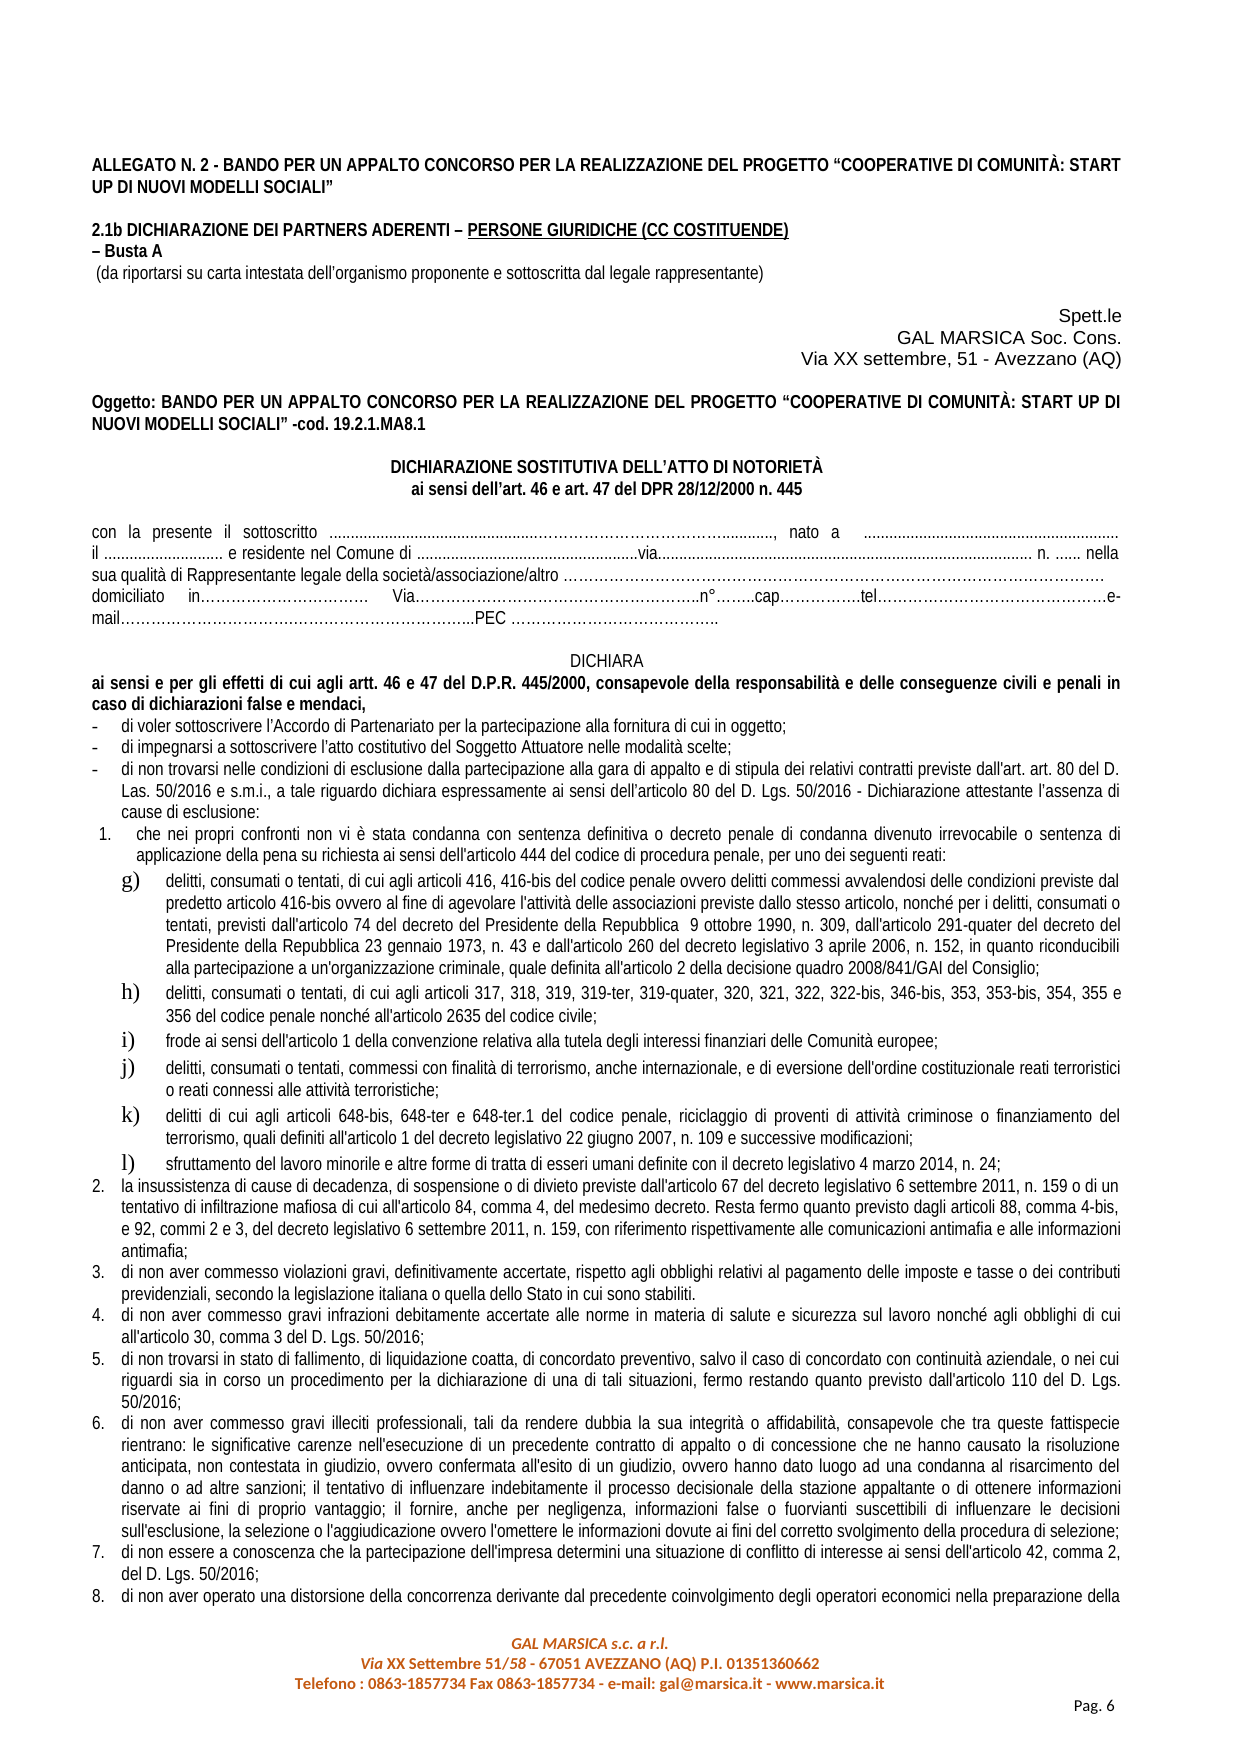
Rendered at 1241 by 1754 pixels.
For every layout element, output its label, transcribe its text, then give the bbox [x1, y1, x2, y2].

list delitti, consumati o tentati, commessi con finalità di terrorismo, anche internazionale, e di eversione dell'ordine costituzionale reati terroristici o reati connessi alle attività terroristiche; [121, 1053, 1122, 1101]
text Via XX settembre, 51 - Avezzano (AQ) [92, 348, 1122, 370]
list di non aver commesso violazioni gravi, definitivamente accertate, rispetto agli obblighi relativi al pagamento delle imposte e tasse o dei contributi previdenziali, secondo la legislazione italiana o quella dello Stato in cui sono stabiliti. [92, 1261, 1122, 1304]
text ALLEGATO N. 2 - BANDO PER UN APPALTO CONCORSO PER LA REALIZZAZIONE DEL PROGETTO “COOPERATIVE DI COMUNITÀ: START UP DI NUOVI MODELLI SOCIALI” [92, 154, 1122, 197]
text (da riportarsi su carta intestata dell’organismo proponente e sottoscritta dal legale rappresentante) [92, 262, 1122, 283]
text ai sensi dell’art. 46 e art. 47 del DPR 28/12/2000 n. 445 [92, 478, 1122, 499]
text DICHIARAZIONE SOSTITUTIVA DELL’ATTO DI NOTORIETÀ [92, 456, 1122, 478]
text 2.1b DICHIARAZIONE DEI PARTNERS ADERENTI – PERSONE GIURIDICHE (CC COSTITUENDE) [92, 219, 1122, 240]
text con la presente il sottoscritto .................................................………………………………............, nato a ............................................................ il ............................ e residente nel Comune di ....................................................via........................................................................................ n. ...... nella sua qualità di Rappresentante legale della società/associazione/altro ……………………………………………………………………………………………. [92, 521, 1122, 585]
list delitti, consumati o tentati, di cui agli articoli 317, 318, 319, 319-ter, 319-quater, 320, 321, 322, 322-bis, 346-bis, 353, 353-bis, 354, 355 e 356 del codice penale nonché all'articolo 2635 del codice civile; [121, 978, 1122, 1026]
list che nei propri confronti non vi è stata condanna con sentenza definitiva o decreto penale di condanna divenuto irrevocabile o sentenza di applicazione della pena su richiesta ai sensi dell'articolo 444 del codice di procedura penale, per uno dei seguenti reati: [98, 823, 1122, 866]
text Spett.le [92, 305, 1122, 327]
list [92, 1584, 1122, 1606]
list delitti di cui agli articoli 648-bis, 648-ter e 648-ter.1 del codice penale, riciclaggio di proventi di attività criminose o finanziamento del terrorismo, quali definiti all'articolo 1 del decreto legislativo 22 giugno 2007, n. 109 e successive modificazioni; [121, 1101, 1122, 1148]
text ai sensi e per gli effetti di cui agli artt. 46 e 47 del D.P.R. 445/2000, consapevole della responsabilità e delle conseguenze civili e penali in caso di dichiarazioni false e mendaci, [92, 672, 1122, 715]
list di non trovarsi in stato di fallimento, di liquidazione coatta, di concordato preventivo, salvo il caso di concordato con continuità aziendale, o nei cui riguardi sia in corso un procedimento per la dichiarazione di una di tali situazioni, fermo restando quanto previsto dall'articolo 110 del D. Lgs. 50/2016; [92, 1347, 1122, 1412]
text GAL MARSICA Soc. Cons. [92, 327, 1122, 348]
list di non trovarsi nelle condizioni di esclusione dalla partecipazione alla gara di appalto e di stipula dei relativi contratti previste dall'art. art. 80 del D. Las. 50/2016 e s.m.i., a tale riguardo dichiara espressamente ai sensi dell’articolo 80 del D. Lgs. 50/2016 - Dichiarazione attestante l’assenza di cause di esclusione: [92, 758, 1122, 823]
text – Busta A [92, 240, 1122, 262]
list di non essere a conoscenza che la partecipazione dell'impresa determini una situazione di conflitto di interesse ai sensi dell'articolo 42, comma 2, del D. Lgs. 50/2016; [92, 1541, 1122, 1584]
list di voler sottoscrivere l’Accordo di Partenariato per la partecipazione alla fornitura di cui in oggetto; [92, 715, 1122, 736]
list di non aver commesso gravi infrazioni debitamente accertate alle norme in materia di salute e sicurezza sul lavoro nonché agli obblighi di cui all'articolo 30, comma 3 del D. Lgs. 50/2016; [92, 1304, 1122, 1347]
list sfruttamento del lavoro minorile e altre forme di tratta di esseri umani definite con il decreto legislativo 4 marzo 2014, n. 24; [121, 1148, 1122, 1175]
list di impegnarsi a sottoscrivere l’atto costitutivo del Soggetto Attuatore nelle modalità scelte; [92, 736, 1122, 758]
text DICHIARA [92, 650, 1122, 672]
text Oggetto: BANDO PER UN APPALTO CONCORSO PER LA REALIZZAZIONE DEL PROGETTO “COOPERATIVE DI COMUNITÀ: START UP DI NUOVI MODELLI SOCIALI” -cod. 19.2.1.MA8.1 [92, 391, 1122, 434]
list delitti, consumati o tentati, di cui agli articoli 416, 416-bis del codice penale ovvero delitti commessi avvalendosi delle condizioni previste dal predetto articolo 416-bis ovvero al fine di agevolare l'attività delle associazioni previste dallo stesso articolo, nonché per i delitti, consumati o tentati, previsti dall'articolo 74 del decreto del Presidente della Repubblica 9 ottobre 1990, n. 309, dall'articolo 291-quater del decreto del Presidente della Repubblica 23 gennaio 1973, n. 43 e dall'articolo 260 del decreto legislativo 3 aprile 2006, n. 152, in quanto riconducibili alla partecipazione a un'organizzazione criminale, quale definita all'articolo 2 della decisione quadro 2008/841/GAI del Consiglio; [121, 866, 1122, 978]
list di non aver commesso gravi illeciti professionali, tali da rendere dubbia la sua integrità o affidabilità, consapevole che tra queste fattispecie rientrano: le significative carenze nell'esecuzione di un precedente contratto di appalto o di concessione che ne hanno causato la risoluzione anticipata, non contestata in giudizio, ovvero confermata all'esito di un giudizio, ovvero hanno dato luogo ad una condanna al risarcimento del danno o ad altre sanzioni; il tentativo di influenzare indebitamente il processo decisionale della stazione appaltante o di ottenere informazioni riservate ai fini di proprio vantaggio; il fornire, anche per negligenza, informazioni false o fuorvianti suscettibili di influenzare le decisioni sull'esclusione, la selezione o l'aggiudicazione ovvero l'omettere le informazioni dovute ai fini del corretto svolgimento della procedura di selezione; [92, 1412, 1122, 1541]
list frode ai sensi dell'articolo 1 della convenzione relativa alla tutela degli interessi finanziari delle Comunità europee; [121, 1026, 1122, 1053]
list la insussistenza di cause di decadenza, di sospensione o di divieto previste dall'articolo 67 del decreto legislativo 6 settembre 2011, n. 159 o di un tentativo di infiltrazione mafiosa di cui all'articolo 84, comma 4, del medesimo decreto. Resta fermo quanto previsto dagli articoli 88, comma 4-bis, e 92, commi 2 e 3, del decreto legislativo 6 settembre 2011, n. 159, con riferimento rispettivamente alle comunicazioni antimafia e alle informazioni antimafia; [92, 1175, 1122, 1261]
text domiciliato in…………………………… Via………………………………………………..n°……..cap…………….tel………………………………………e-mail…………………………….……………………………...PEC ………………………………….. [92, 585, 1122, 628]
